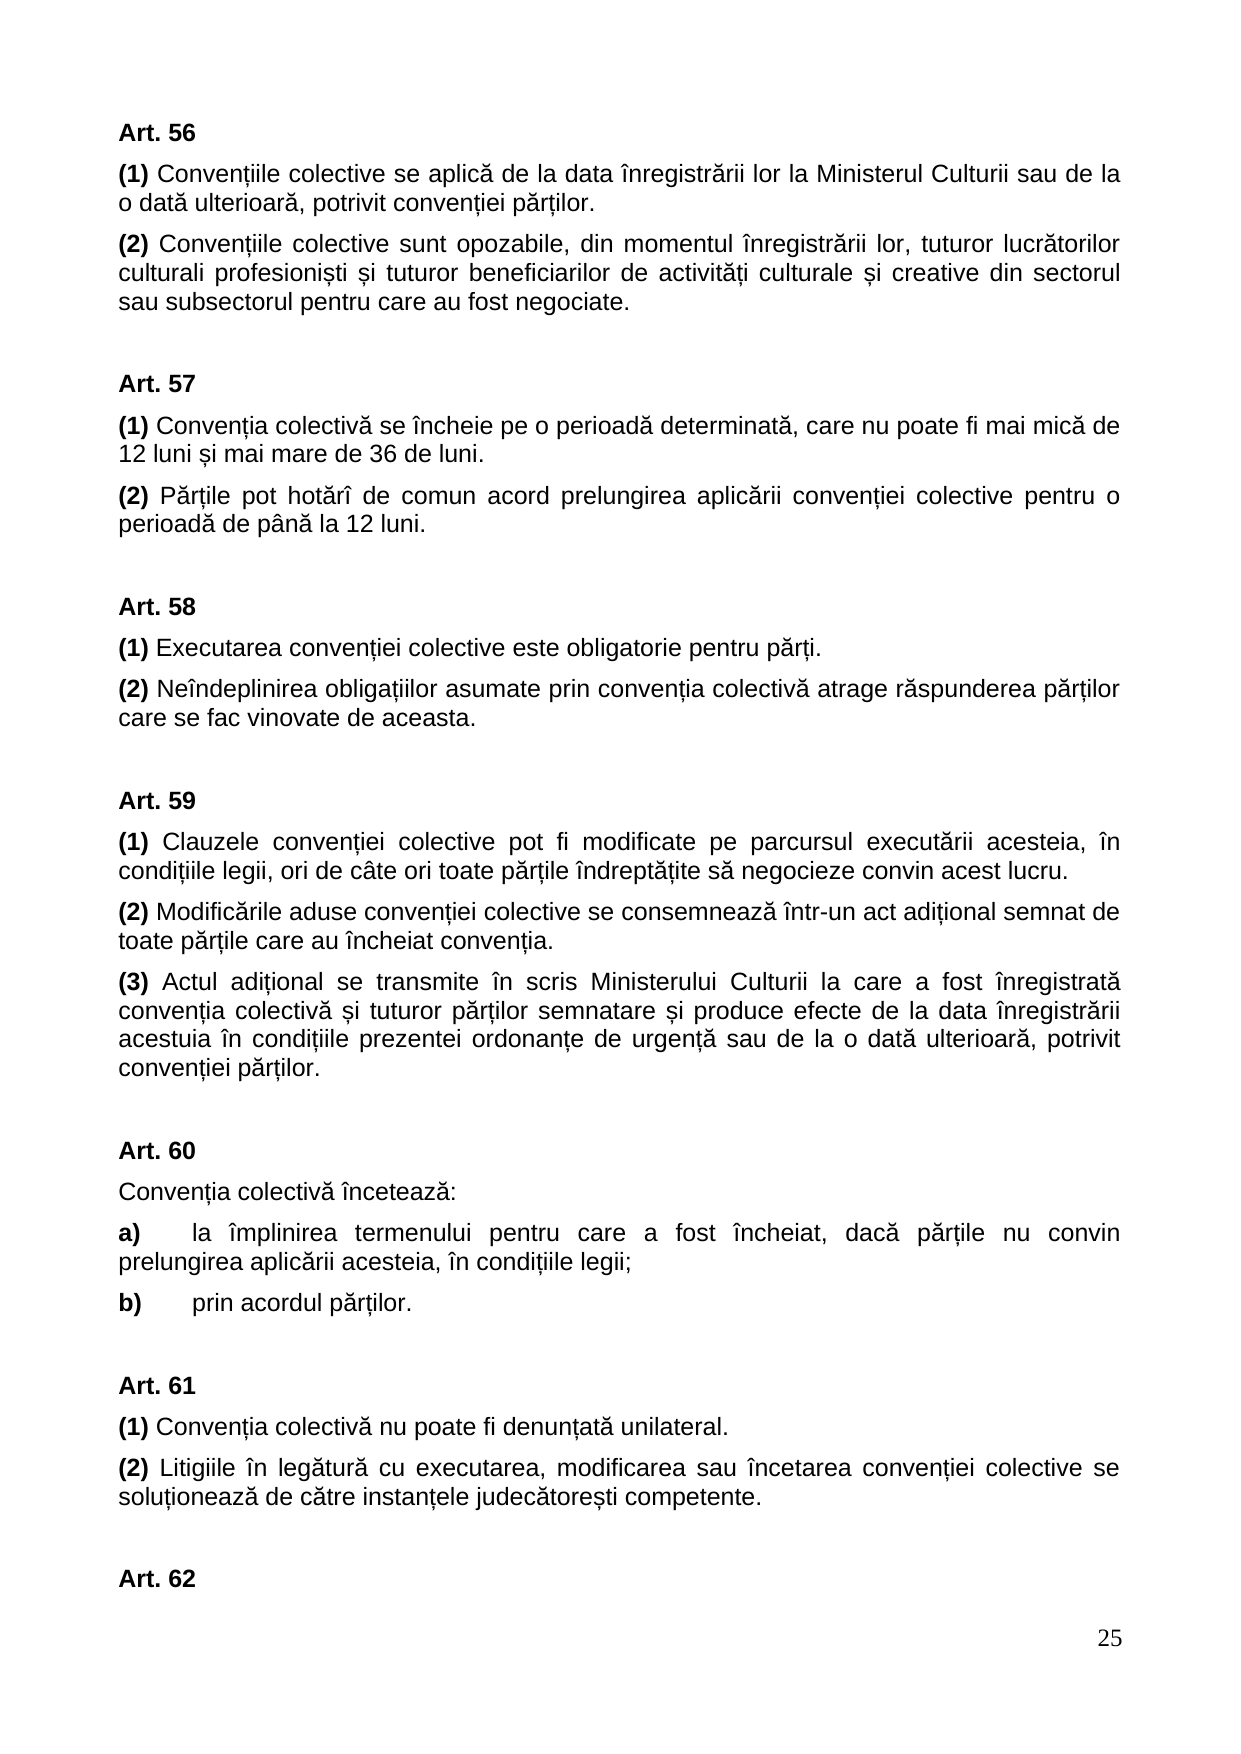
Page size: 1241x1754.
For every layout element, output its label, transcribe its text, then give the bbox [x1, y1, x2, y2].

text Art. 60 [118, 1136, 1122, 1164]
text (2) Părțile pot hotărî de comun acord prelungirea aplicării convenției colective pentru o perioadă de până la 12 luni. [118, 481, 1122, 538]
list la împlinirea termenului pentru care a fost încheiat, dacă părțile nu convin prelungirea aplicării acesteia, în condițiile legii; [118, 1218, 1122, 1276]
text (2) Convențiile colective sunt opozabile, din momentul înregistrării lor, tuturor lucrătorilor culturali profesioniști și tuturor beneficiarilor de activități culturale și creative din sectorul sau subsectorul pentru care au fost negociate. [118, 229, 1122, 316]
text (1) Convenția colectivă se încheie pe o perioadă determinată, care nu poate fi mai mică de 12 luni și mai mare de 36 de luni. [118, 411, 1122, 468]
text Art. 57 [118, 369, 1122, 398]
text Art. 56 [118, 118, 1122, 147]
text (1) Clauzele convenției colective pot fi modificate pe parcursul executării acesteia, în condițiile legii, ori de câte ori toate părțile îndreptățite să negocieze convin acest lucru. [118, 827, 1122, 884]
text Art. 58 [118, 592, 1122, 621]
text Art. 61 [118, 1371, 1122, 1399]
text (2) Litigiile în legătură cu executarea, modificarea sau încetarea convenției colective se soluționează de către instanțele judecătorești competente. [118, 1453, 1122, 1511]
list prin acordul părților. [118, 1288, 1122, 1317]
text (1) Convențiile colective se aplică de la data înregistrării lor la Ministerul Culturii sau de la o dată ulterioară, potrivit convenției părților. [118, 159, 1122, 217]
text Art. 62 [118, 1564, 1122, 1593]
text (2) Neîndeplinirea obligațiilor asumate prin convenția colectivă atrage răspunderea părților care se fac vinovate de aceasta. [118, 674, 1122, 732]
text (1) Convenția colectivă nu poate fi denunțată unilateral. [118, 1412, 1122, 1441]
text (2) Modificările aduse convenției colective se consemnează într-un act adițional semnat de toate părțile care au încheiat convenția. [118, 897, 1122, 954]
text (3) Actul adițional se transmite în scris Ministerului Culturii la care a fost înregistrată convenția colectivă și tuturor părților semnatare și produce efecte de la data înregistrării acestuia în condițiile prezentei ordonanțe de urgență sau de la o dată ulterioară, potrivit convenției părților. [118, 967, 1122, 1082]
text (1) Executarea convenției colective este obligatorie pentru părți. [118, 633, 1122, 662]
text Art. 59 [118, 786, 1122, 814]
text Convenția colectivă încetează: [118, 1177, 1122, 1206]
